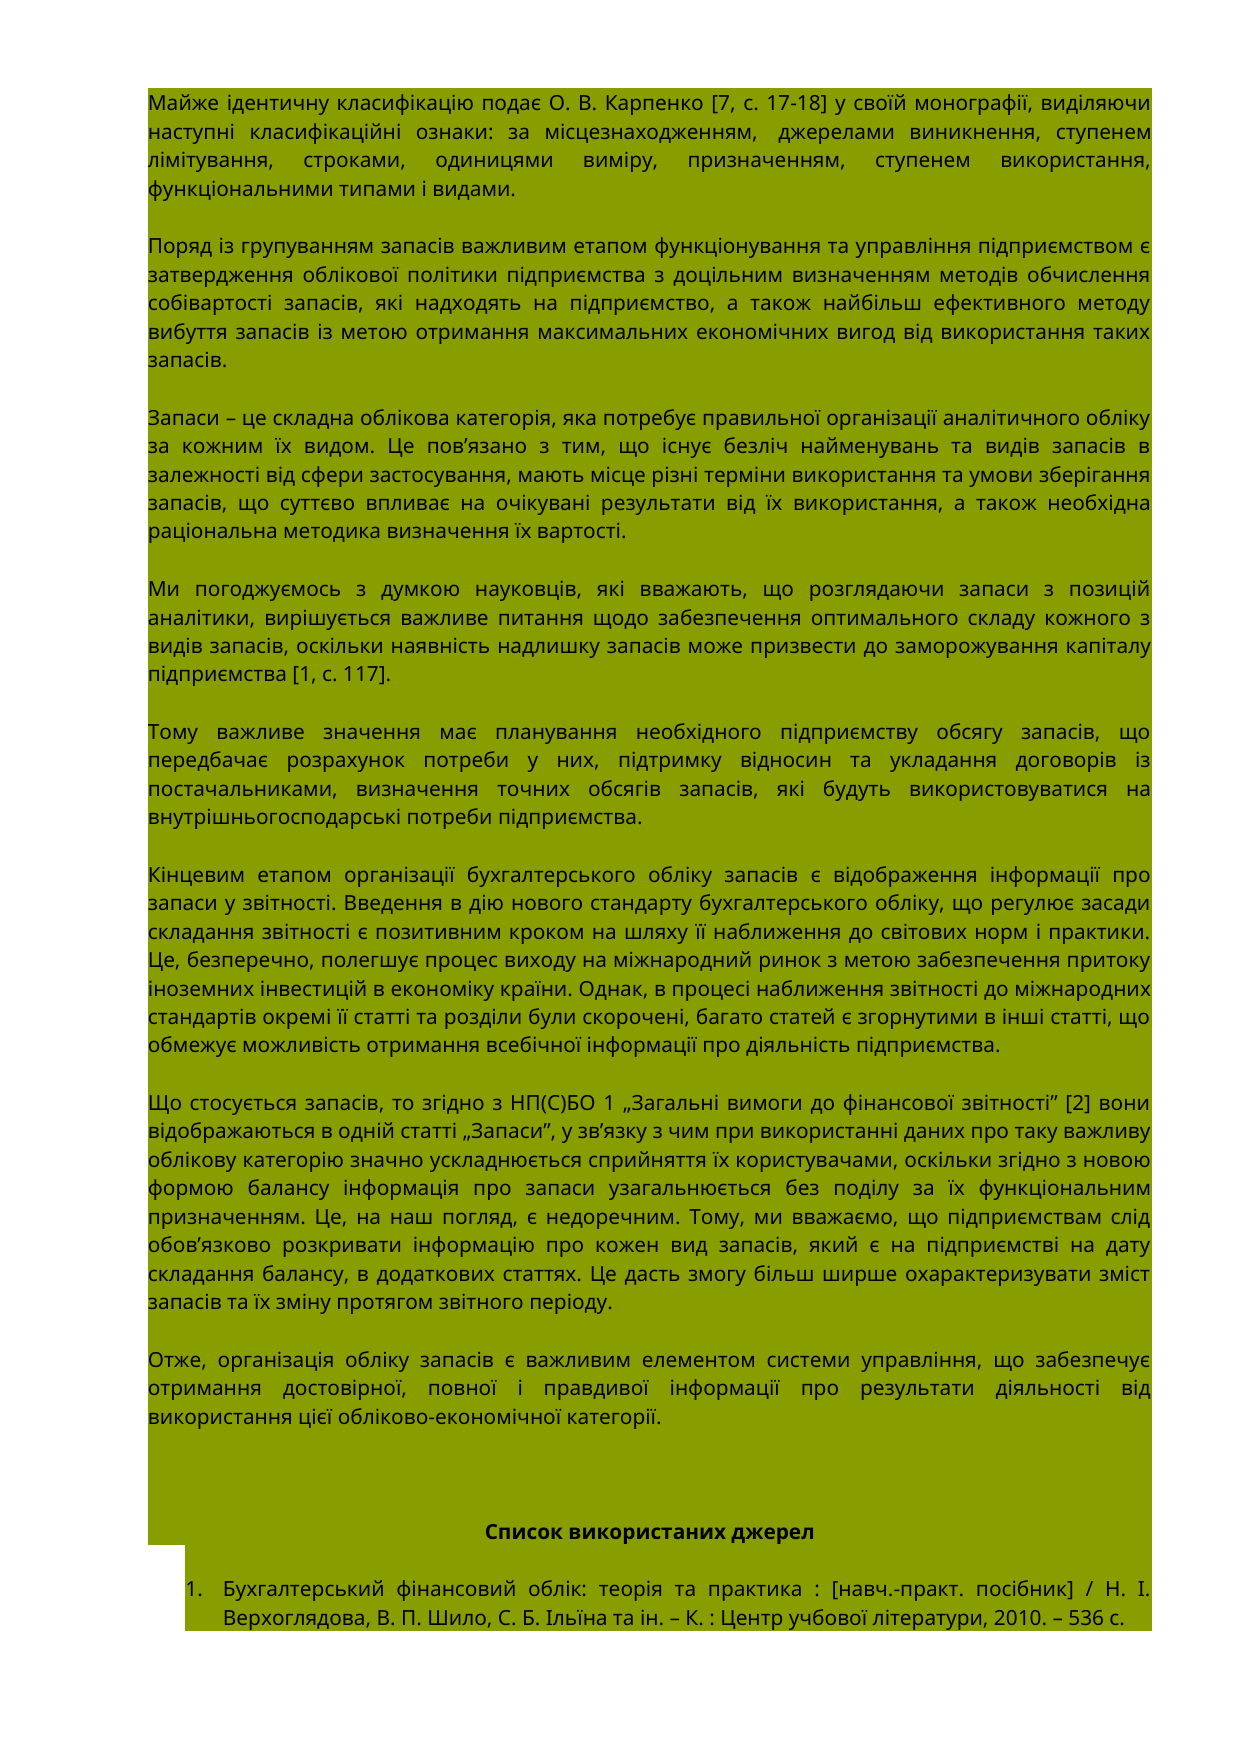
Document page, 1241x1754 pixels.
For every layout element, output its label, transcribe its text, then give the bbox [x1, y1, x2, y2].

text Список використаних джерел [148, 1517, 1152, 1545]
text Запаси – це складна облікова категорія, яка потребує правильної організації аналітичного обліку за кожним їх видом. Це пов’язано з тим, що існує безліч найменувань та видів запасів в залежності від сфери застосування, мають місце різні терміни використання та умови зберігання запасів, що суттєво впливає на очікувані результати від їх використання, а також необхідна раціональна методика визначення їх вартості. [148, 403, 1152, 545]
text Ми погоджуємось з думкою науковців, які вважають, що розглядаючи запаси з позицій аналітики, вирішується важливе питання щодо забезпечення оптимального складу кожного з видів запасів, оскільки наявність надлишку запасів може призвести до заморожування капіталу підприємства [1, с. 117]. [148, 574, 1152, 688]
text Тому важливе значення має планування необхідного підприємству обсягу запасів, що передбачає розрахунок потреби у них, підтримку відносин та укладання договорів із постачальниками, визначення точних обсягів запасів, які будуть використовуватися на внутрішньогосподарські потреби підприємства. [148, 717, 1152, 831]
text Що стосується запасів, то згідно з НП(С)БО 1 „Загальні вимоги до фінансової звітності” [2] вони відображаються в одній статті „Запаси”, у зв’язку з чим при використанні даних про таку важливу облікову категорію значно ускладнюється сприйняття їх користувачами, оскільки згідно з новою формою балансу інформація про запаси узагальнюється без поділу за їх функціональним призначенням. Це, на наш погляд, є недоречним. Тому, ми вважаємо, що підприємствам слід обов’язково розкривати інформацію про кожен вид запасів, який є на підприємстві на дату складання балансу, в додаткових статтях. Це дасть змогу більш ширше охарактеризувати зміст запасів та їх зміну протягом звітного періоду. [148, 1088, 1152, 1316]
text Отже, організація обліку запасів є важливим елементом системи управління, що забезпечує отримання достовірної, повної і правдивої інформації про результати діяльності від використання цієї обліково-економічної категорії. [148, 1345, 1152, 1430]
text Кінцевим етапом організації бухгалтерського обліку запасів є відображення інформації про запаси у звітності. Введення в дію нового стандарту бухгалтерського обліку, що регулює засади складання звітності є позитивним кроком на шляху її наближення до світових норм і практики. Це, безперечно, полегшує процес виходу на міжнародний ринок з метою забезпечення притоку іноземних інвестицій в економіку країни. Однак, в процесі наближення звітності до міжнародних стандартів окремі її статті та розділи були скорочені, багато статей є згорнутими в інші статті, що обмежує можливість отримання всебічної інформації про діяльність підприємства. [148, 860, 1152, 1059]
text Поряд із групуванням запасів важливим етапом функціонування та управління підприємством є затвердження облікової політики підприємства з доцільним визначенням методів обчислення собівартості запасів, які надходять на підприємство, а також найбільш ефективного методу вибуття запасів із метою отримання максимальних економічних вигод від використання таких запасів. [148, 231, 1152, 374]
list Бухгалтерський фінансовий облік: теорія та практика : [навч.-практ. посібник] / Н. І. Верхоглядова, В. П. Шило, С. Б. Ільїна та ін. – К. : Центр учбової літератури, 2010. – 536 с. [185, 1574, 1152, 1631]
text Майже ідентичну класифікацію подає О. В. Карпенко [7, с. 17-18] у своїй монографії, виділяючи наступні класифікаційні ознаки: за місцезнаходженням, джерелами виникнення, ступенем лімітування, строками, одиницями виміру, призначенням, ступенем використання, функціональними типами і видами. [148, 88, 1152, 202]
